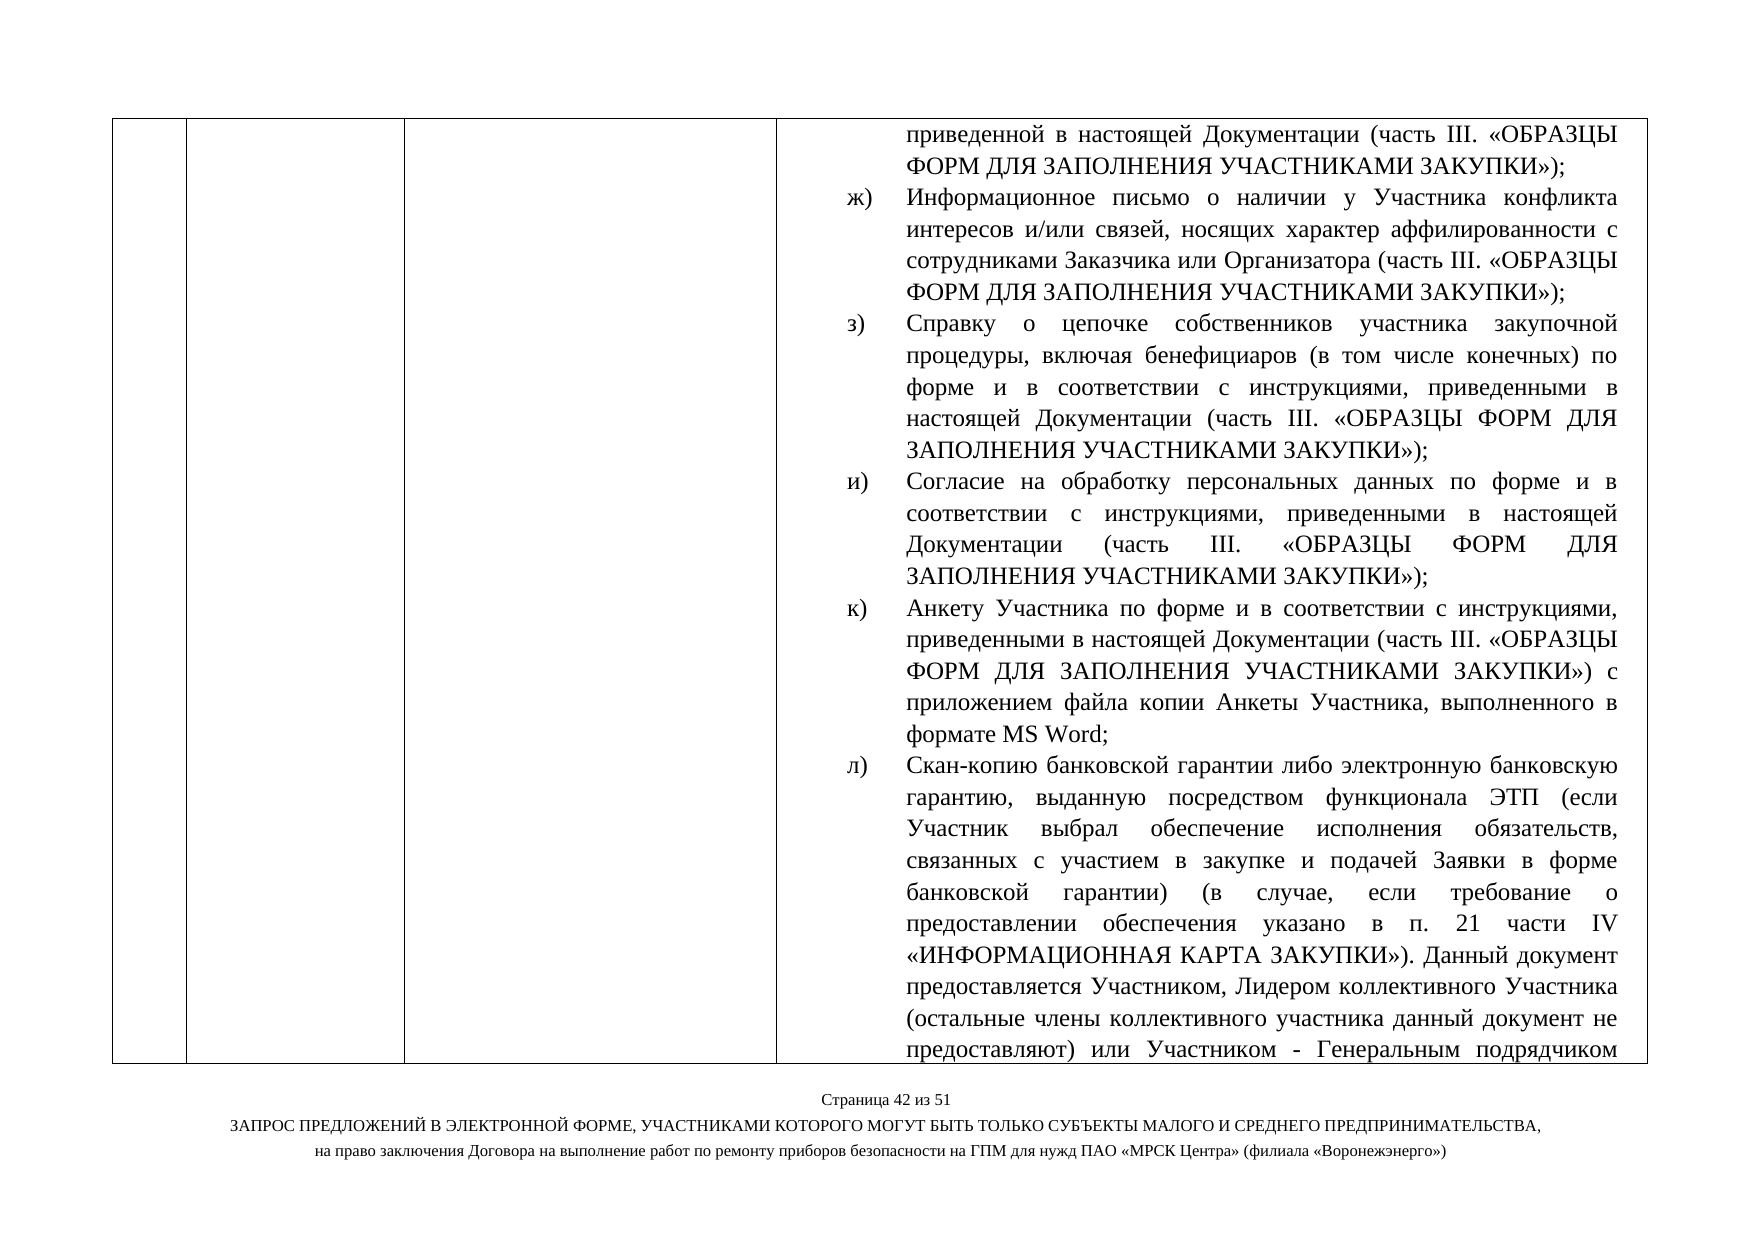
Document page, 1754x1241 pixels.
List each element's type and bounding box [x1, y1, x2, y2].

table_cell [405, 119, 776, 1063]
table_cell [777, 119, 1647, 1063]
table_cell [187, 119, 404, 1063]
table_cell [113, 119, 186, 1063]
